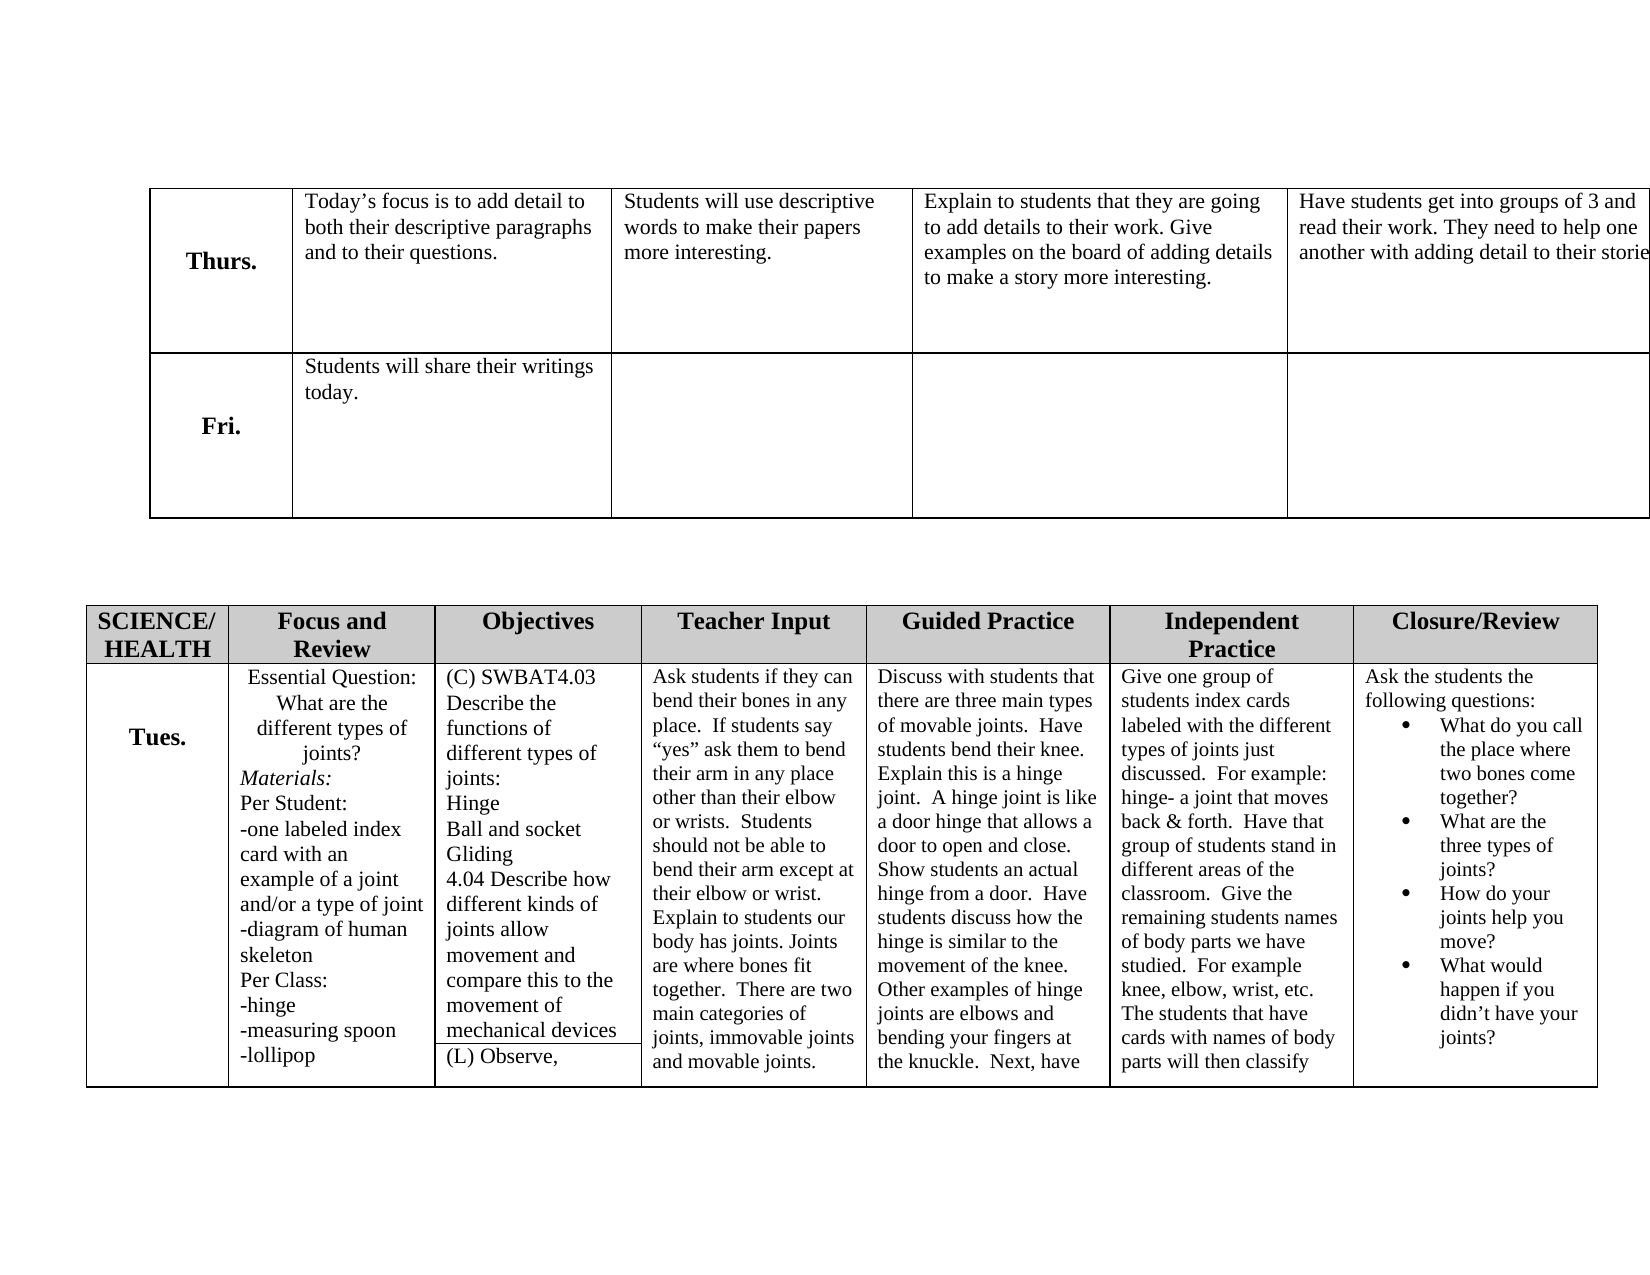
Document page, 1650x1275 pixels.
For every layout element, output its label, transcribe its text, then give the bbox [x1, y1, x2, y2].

table_header Focus and Review [229, 606, 434, 663]
table_cell [612, 354, 912, 517]
table_cell Ask the students the following questions: What do you call the place where two bones come together? What are the three types of joints? How do your joints help you move? What would happen if you didn’t have your joints? [1354, 664, 1597, 1086]
table_cell Give one group of students index cards labeled with the different types of joints just discussed. For example: hinge- a joint that moves back & forth. Have that group of students stand in different areas of the classroom. Give the remaining students names of body parts we have studied. For example knee, elbow, wrist, etc. The students that have cards with names of body parts will then classify themselves corresponding to the correct joint. Students should discuss with their group if the match is correct. For example, a shoulder should not be able to stand with the hinge joint. [1111, 664, 1353, 1086]
table_cell Essential Question: What are the different types of joints? Materials: Per Student: -one labeled index card with an example of a joint and/or a type of joint -diagram of human skeleton Per Class: -hinge -measuring spoon -lollipop [229, 664, 434, 1086]
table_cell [436, 1044, 641, 1086]
table_cell Have students get into groups of 3 and read their work. They need to help one another with adding detail to their stories. [1288, 189, 1649, 352]
table_cell Explain to students that they are going to add details to their work. Give examples on the board of adding details to make a story more interesting. [913, 189, 1287, 352]
table_cell Students will share their writings today. [293, 354, 611, 517]
table_header SCIENCE/ HEALTH [87, 606, 228, 663]
table_cell Thurs. [151, 189, 292, 352]
table_cell (C) SWBAT4.03 Describe the functions of different types of joints: Hinge Ball and socket Gliding 4.04 Describe how different kinds of joints allow movement and compare this to the movement of mechanical devices [436, 664, 641, 1042]
table_cell [1288, 354, 1649, 517]
table_cell Ask students if they can bend their bones in any place. If students say “yes” ask them to bend their arm in any place other than their elbow or wrists. Students should not be able to bend their arm except at their elbow or wrist. Explain to students our body has joints. Joints are where bones fit together. There are two main categories of joints, immovable joints and movable joints. Have students try to define immovable and movable. Ask students to try to move their skull. They might look confused, but hopefully, they will quickly see their skull is a type of immovable joint. The bones fit together too tightly to move. Ask students to bend their knee, bend their elbow, move their hand up and down, and move their arm around. Tell students these are movable joints because the bones can move easily. [642, 664, 866, 1086]
table_header Objectives [436, 606, 641, 663]
table_cell Fri. [151, 354, 292, 517]
table_cell Students will use descriptive words to make their papers more interesting. [612, 189, 912, 352]
table_header Guided Practice [867, 606, 1109, 663]
table_cell Discuss with students that there are three main types of movable joints. Have students bend their knee. Explain this is a hinge joint. A hinge joint is like a door hinge that allows a door to open and close. Show students an actual hinge from a door. Have students discuss how the hinge is similar to the movement of the knee. Other examples of hinge joints are elbows and bending your fingers at the knuckle. Next, have students move their arm in a circular motion. Explain to students this is a ball-and-socket joint. The ball of one bone fits into the socket, or cup, of another bone. Use a measuring spoon (socket) and a lollipop (bone) to show how ball and socket joints work by placing the lollipop inside the spoon and moving it around. This joint allows bones to move back and forth, in circle, and side to side. Another example of a ball and socket joint is your hip. Have students move their wrists and ankles. Explain that these bones can slide against one another. This joint allows some movement in all directions. [867, 664, 1109, 1086]
table_cell Tues. [87, 664, 228, 1086]
table_cell [913, 354, 1287, 517]
table_header Independent Practice [1111, 606, 1353, 663]
table_header Closure/Review [1354, 606, 1597, 663]
table_header Teacher Input [642, 606, 866, 663]
table_cell Today’s focus is to add detail to both their descriptive paragraphs and to their questions. [293, 189, 611, 352]
